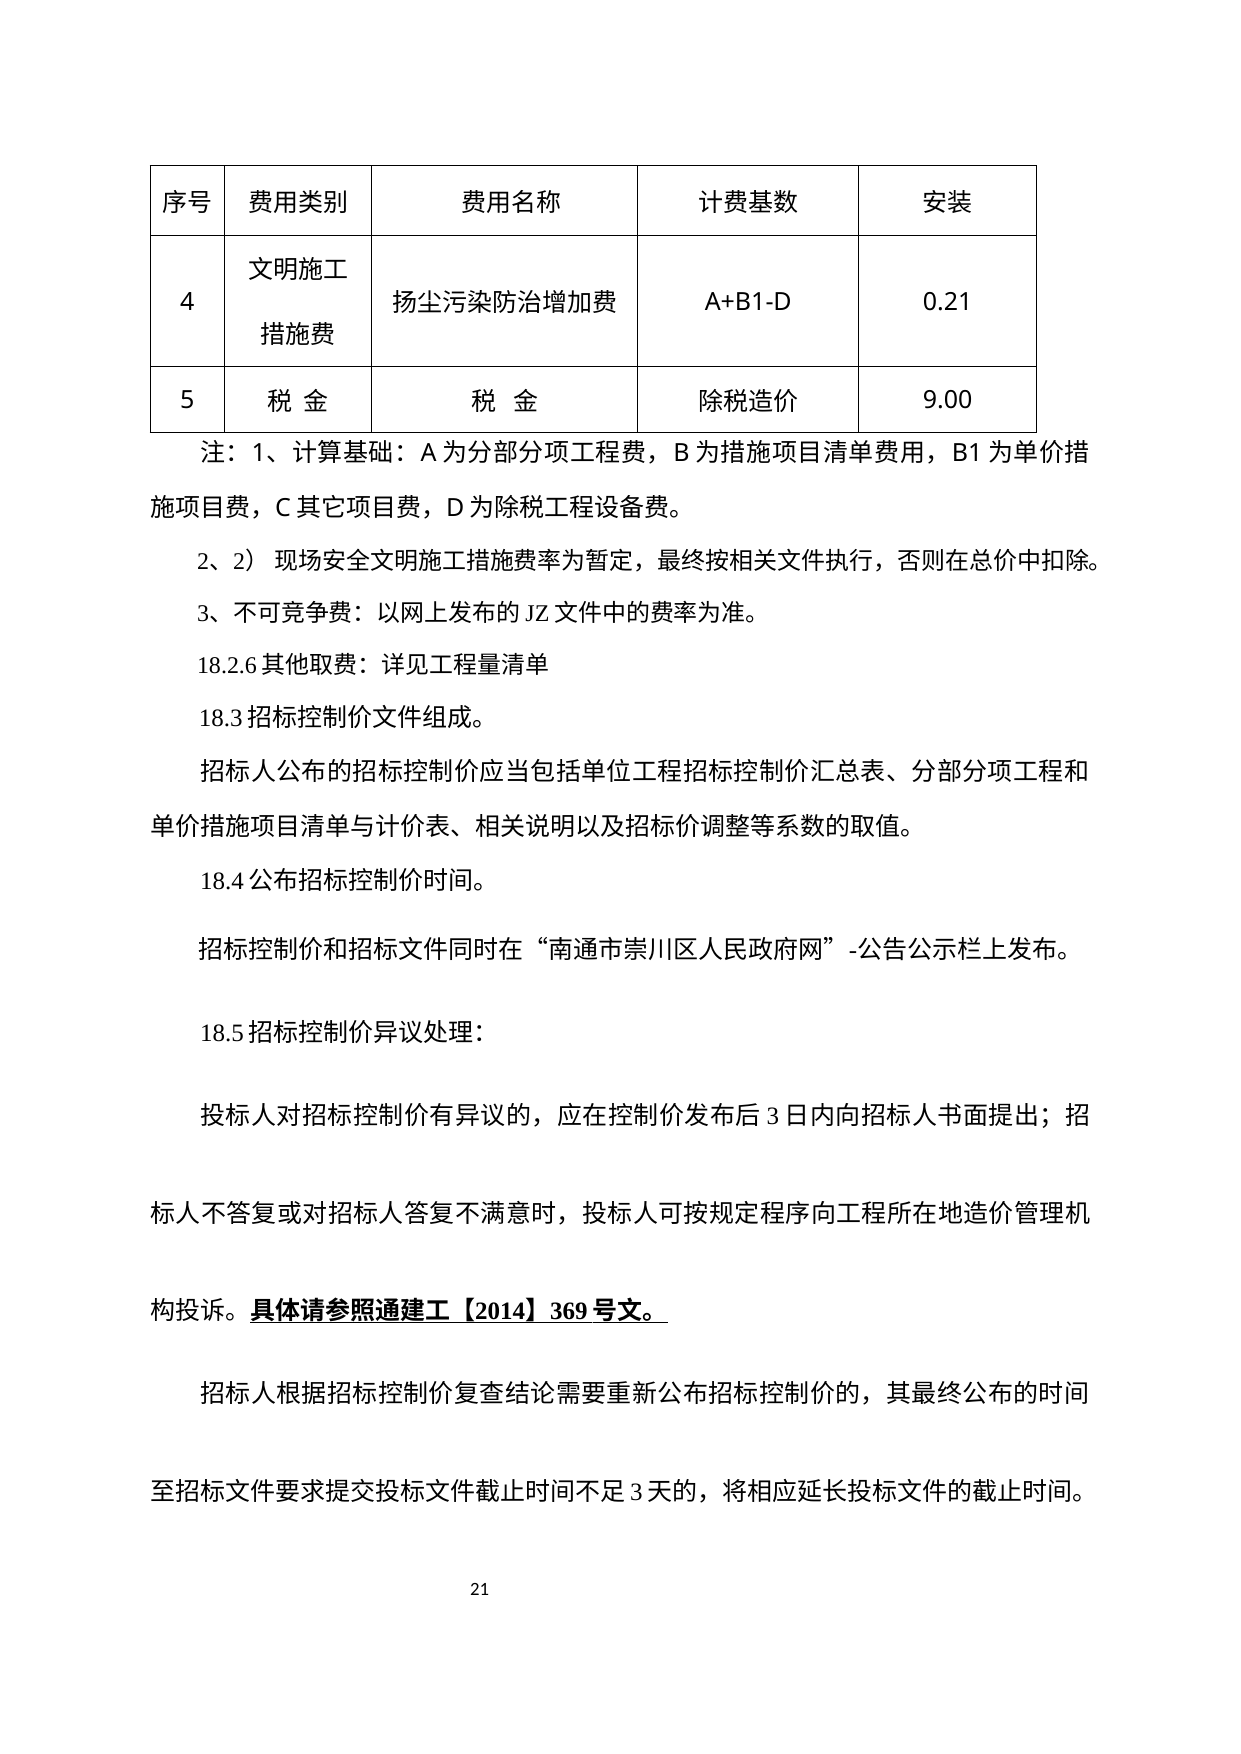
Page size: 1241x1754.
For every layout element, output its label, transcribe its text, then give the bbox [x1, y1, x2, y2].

table_cell 9.00 [859, 367, 1036, 432]
table_cell 0.21 [859, 236, 1036, 366]
table_header 费用名称 [372, 166, 637, 234]
text 3、不可竞争费：以网上发布的JZ文件中的费率为准。 [161, 593, 1090, 628]
table_cell 现场安全 文明施工 措施费 [225, 236, 371, 366]
table_cell A+B1-D [638, 236, 858, 366]
table_cell 税 金 [225, 367, 371, 432]
table_cell 4 [151, 236, 224, 366]
table_cell 除税造价 [638, 367, 858, 432]
text 18.4公布招标控制价时间。 [150, 861, 1090, 897]
table_cell 5 [151, 367, 224, 432]
text 注：1、计算基础：A为分部分项工程费，B为措施项目清单费用，B1为单价措施项目费，C其它项目费，D为除税工程设备费。 [150, 433, 1090, 523]
text 招标控制价和招标文件同时在“南通市崇川区人民政府网”-公告公示栏上发布。 [161, 915, 1090, 980]
table_header 序号 [151, 166, 224, 234]
text 招标人公布的招标控制价应当包括单位工程招标控制价汇总表、分部分项工程和单价措施项目清单与计价表、相关说明以及招标价调整等系数的取值。 [150, 752, 1090, 842]
text 18.2.6其他取费：详见工程量清单 [161, 645, 1090, 680]
text 投标人对招标控制价有异议的，应在控制价发布后3日内向招标人书面提出；招标人不答复或对招标人答复不满意时，投标人可按规定程序向工程所在地造价管理机构投诉。具体请参照通建工【2014】369号文。 [150, 1081, 1090, 1341]
table_cell 税 金 [372, 367, 637, 432]
table_header 计费基数 [638, 166, 858, 234]
table_cell 扬尘污染防治增加费 [372, 236, 637, 366]
text 18.3招标控制价文件组成。 [161, 697, 1090, 734]
text 招标人根据招标控制价复查结论需要重新公布招标控制价的，其最终公布的时间至招标文件要求提交投标文件截止时间不足3天的，将相应延长投标文件的截止时间。 [150, 1359, 1090, 1522]
text 2、2） 现场安全文明施工措施费率为暂定，最终按相关文件执行，否则在总价中扣除。 [161, 541, 1090, 576]
table_header 费用类别 [225, 166, 371, 234]
text 18.5招标控制价异议处理： [150, 998, 1090, 1063]
table_header 安装 [859, 166, 1036, 234]
